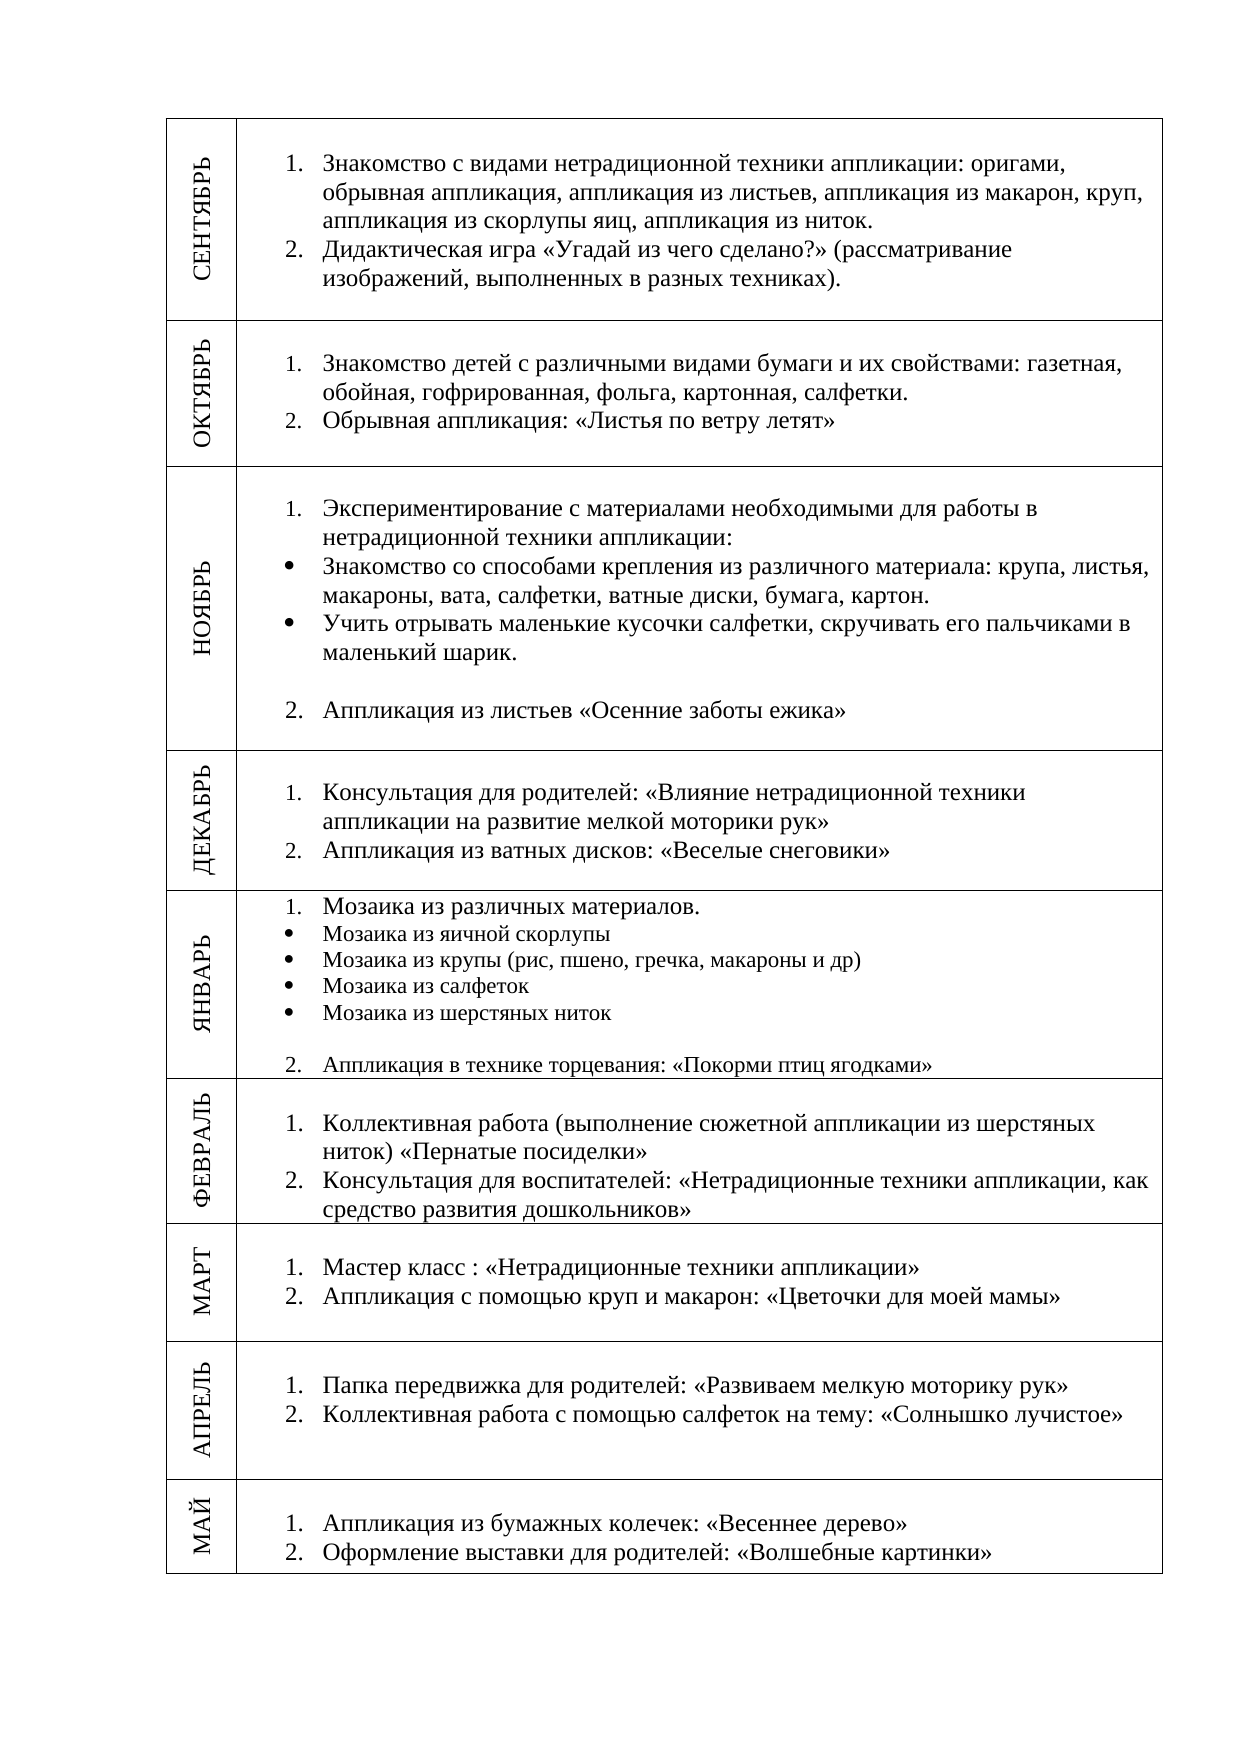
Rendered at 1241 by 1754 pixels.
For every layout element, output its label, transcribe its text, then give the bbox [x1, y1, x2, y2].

table_cell ЯНВАРЬ [167, 891, 236, 1078]
table_cell Знакомство детей с различными видами бумаги и их свойствами: газетная, обойная, гофрированная, фольга, картонная, салфетки. Обрывная аппликация: «Листья по ветру летят» [237, 321, 1162, 466]
table_cell МАЙ [167, 1480, 236, 1573]
table_cell ОКТЯБРЬ [167, 321, 236, 466]
table_cell АПРЕЛЬ [167, 1342, 236, 1479]
table_cell Коллективная работа (выполнение сюжетной аппликации из шерстяных ниток) «Пернатые посиделки» Консультация для воспитателей: «Нетрадиционные техники аппликации, как средство развития дошкольников» [237, 1079, 1162, 1223]
table_cell Экспериментирование с материалами необходимыми для работы в нетрадиционной техники аппликации: Знакомство со способами крепления из различного материала: крупа, листья, макароны, вата, салфетки, ватные диски, бумага, картон. Учить отрывать маленькие кусочки салфетки, скручивать его пальчиками в маленький шарик. Аппликация из листьев «Осенние заботы ежика» [237, 467, 1162, 750]
table_cell Аппликация из бумажных колечек: «Весеннее дерево» Оформление выставки для родителей: «Волшебные картинки» [237, 1480, 1162, 1573]
table_cell МАРТ [167, 1224, 236, 1341]
table_cell Мастер класс : «Нетрадиционные техники аппликации» Аппликация с помощью круп и макарон: «Цветочки для моей мамы» [237, 1224, 1162, 1341]
table_cell ФЕВРАЛЬ [167, 1079, 236, 1223]
table_cell НОЯБРЬ [167, 467, 236, 750]
table_cell ДЕКАБРЬ [167, 751, 236, 890]
table_cell Мозаика из различных материалов. Мозаика из яичной скорлупы Мозаика из крупы (рис, пшено, гречка, макароны и др) Мозаика из салфеток Мозаика из шерстяных ниток Аппликация в технике торцевания: «Покорми птиц ягодками» [237, 891, 1162, 1078]
table_header СЕНТЯБРЬ [167, 119, 236, 320]
table_cell Консультация для родителей: «Влияние нетрадиционной техники аппликации на развитие мелкой моторики рук» Аппликация из ватных дисков: «Веселые снеговики» [237, 751, 1162, 890]
table_header Знакомство с видами нетрадиционной техники аппликации: оригами, обрывная аппликация, аппликация из листьев, аппликация из макарон, круп, аппликация из скорлупы яиц, аппликация из ниток. Дидактическая игра «Угадай из чего сделано?» (рассматривание изображений, выполненных в разных техниках). [237, 119, 1162, 320]
table_cell Папка передвижка для родителей: «Развиваем мелкую моторику рук» Коллективная работа с помощью салфеток на тему: «Солнышко лучистое» [237, 1342, 1162, 1479]
